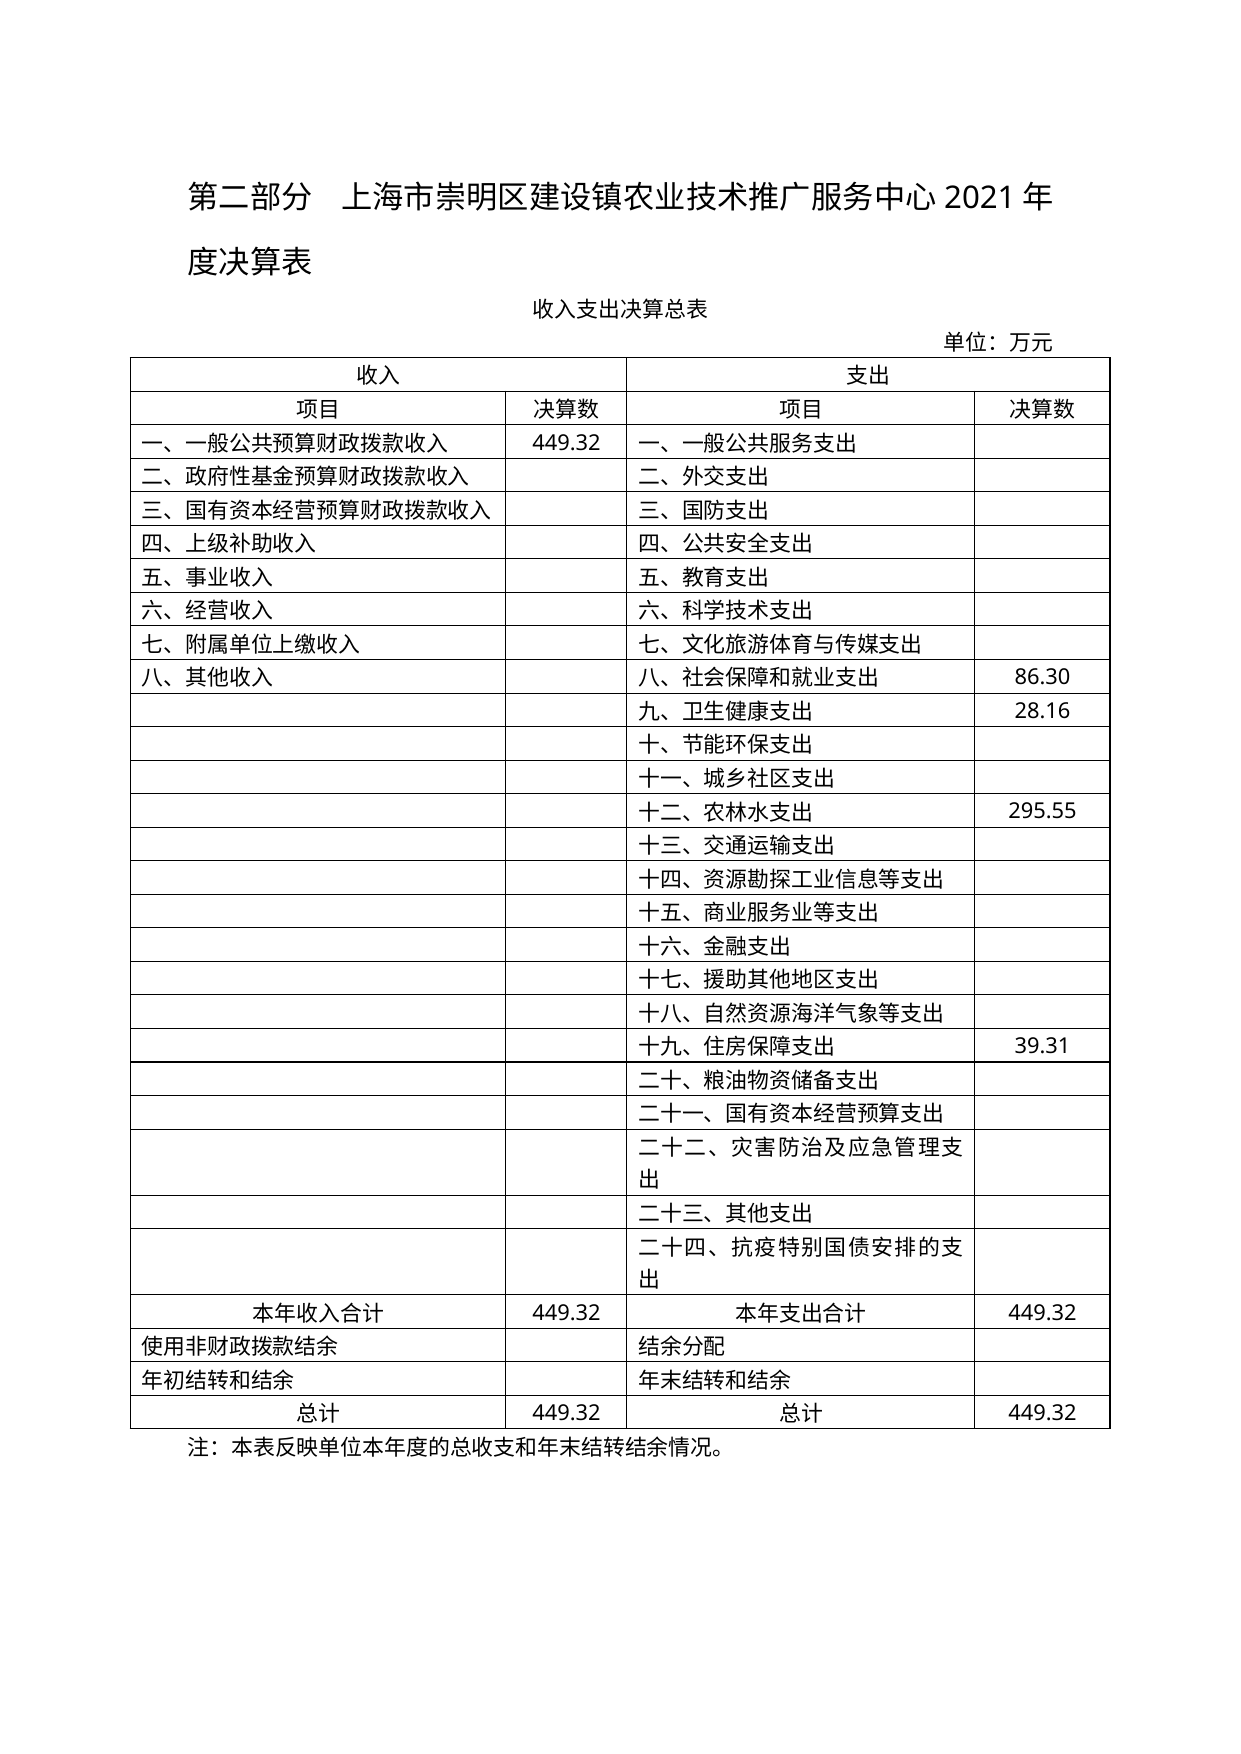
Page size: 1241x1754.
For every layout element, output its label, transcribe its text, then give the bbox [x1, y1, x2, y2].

table_cell [975, 1329, 1109, 1361]
table_cell 449.32 [975, 1396, 1109, 1428]
table_cell 二、外交支出 [627, 459, 974, 491]
text 注：本表反映单位本年度的总收支和年末结转结余情况。 [187, 1429, 1053, 1462]
table_cell 449.32 [975, 1295, 1109, 1328]
table_cell 年初结转和结余 [131, 1362, 505, 1395]
table_cell [506, 995, 626, 1028]
table_cell [131, 694, 505, 726]
table_cell 二十一、国有资本经营预算支出 [627, 1096, 974, 1128]
table_cell 449.32 [506, 1396, 626, 1428]
table_cell 结余分配 [627, 1329, 974, 1361]
table_cell [506, 1362, 626, 1395]
table_cell 五、教育支出 [627, 559, 974, 592]
table_cell [506, 761, 626, 793]
table_cell 二十四、抗疫特别国债安排的支出 [627, 1229, 974, 1294]
table_cell [131, 995, 505, 1028]
table_cell [506, 861, 626, 894]
table_cell [506, 694, 626, 726]
table_cell [131, 1196, 505, 1228]
table_cell 二、政府性基金预算财政拨款收入 [131, 459, 505, 491]
table_header 收入 [131, 358, 626, 391]
table_cell 十六、金融支出 [627, 928, 974, 961]
table_cell [975, 1229, 1109, 1294]
table_cell [506, 727, 626, 759]
table_cell [131, 1130, 505, 1194]
table_cell [506, 962, 626, 994]
table_cell [506, 492, 626, 525]
table_cell [131, 928, 505, 961]
table_cell [131, 727, 505, 759]
table_cell 九、卫生健康支出 [627, 694, 974, 726]
table_cell 五、事业收入 [131, 559, 505, 592]
table_cell 86.30 [975, 660, 1109, 692]
table_cell 十一、城乡社区支出 [627, 761, 974, 793]
table_cell 一、一般公共预算财政拨款收入 [131, 425, 505, 458]
table_cell 十三、交通运输支出 [627, 828, 974, 860]
table_cell 十二、农林水支出 [627, 794, 974, 827]
table_cell 本年支出合计 [627, 1295, 974, 1328]
table_cell [131, 962, 505, 994]
table_cell 总计 [131, 1396, 505, 1428]
table_cell [131, 1029, 505, 1061]
table_cell [506, 1096, 626, 1128]
table_cell 二十、粮油物资储备支出 [627, 1063, 974, 1095]
table_cell 项目 [627, 392, 974, 424]
table_cell 449.32 [506, 1295, 626, 1328]
table_cell 二十二、灾害防治及应急管理支出 [627, 1130, 974, 1194]
text 收入支出决算总表 [187, 292, 1053, 324]
table_cell 十八、自然资源海洋气象等支出 [627, 995, 974, 1028]
table_cell [975, 1130, 1109, 1194]
table_cell [131, 861, 505, 894]
table_cell [506, 559, 626, 592]
table_cell 四、公共安全支出 [627, 526, 974, 558]
table_cell 决算数 [506, 392, 626, 424]
table_cell 十七、援助其他地区支出 [627, 962, 974, 994]
table_cell [506, 1229, 626, 1294]
table_cell 总计 [627, 1396, 974, 1428]
table_cell [975, 1362, 1109, 1395]
table_cell 八、社会保障和就业支出 [627, 660, 974, 692]
table_cell 七、文化旅游体育与传媒支出 [627, 626, 974, 659]
table_cell [506, 459, 626, 491]
table_cell [131, 1063, 505, 1095]
table_cell 六、科学技术支出 [627, 593, 974, 625]
table_cell [131, 895, 505, 927]
table_cell [975, 727, 1109, 759]
table_cell 十九、住房保障支出 [627, 1029, 974, 1061]
table_cell 决算数 [975, 392, 1109, 424]
table_cell [131, 828, 505, 860]
table_cell 项目 [131, 392, 505, 424]
table_cell [506, 593, 626, 625]
table_cell [975, 593, 1109, 625]
table_cell [506, 928, 626, 961]
table_cell [506, 794, 626, 827]
table_cell [506, 895, 626, 927]
table_cell [506, 1329, 626, 1361]
table_cell [975, 928, 1109, 961]
table_cell [975, 1096, 1109, 1128]
table_cell 28.16 [975, 694, 1109, 726]
table_cell [975, 559, 1109, 592]
table_cell 295.55 [975, 794, 1109, 827]
table_cell 本年收入合计 [131, 1295, 505, 1328]
table_cell 年末结转和结余 [627, 1362, 974, 1395]
table_cell 十五、商业服务业等支出 [627, 895, 974, 927]
table_cell [506, 1063, 626, 1095]
table_cell [506, 660, 626, 692]
table_cell [506, 828, 626, 860]
table_cell [131, 1229, 505, 1294]
table_cell [975, 492, 1109, 525]
table_cell [975, 526, 1109, 558]
table_cell 三、国防支出 [627, 492, 974, 525]
table_cell [975, 861, 1109, 894]
table_cell 使用非财政拨款结余 [131, 1329, 505, 1361]
table_cell [506, 526, 626, 558]
table_cell 三、国有资本经营预算财政拨款收入 [131, 492, 505, 525]
table_cell [975, 962, 1109, 994]
table_cell 一、一般公共服务支出 [627, 425, 974, 458]
table_cell 十、节能环保支出 [627, 727, 974, 759]
table_cell 39.31 [975, 1029, 1109, 1061]
table_cell [975, 425, 1109, 458]
table_cell 六、经营收入 [131, 593, 505, 625]
table_cell 449.32 [506, 425, 626, 458]
table_cell [506, 1196, 626, 1228]
table_cell [506, 1029, 626, 1061]
table_cell 四、上级补助收入 [131, 526, 505, 558]
text 单位：万元 [187, 324, 1053, 357]
text 第二部分 上海市崇明区建设镇农业技术推广服务中心2021年度决算表 [187, 162, 1053, 292]
table_cell [975, 761, 1109, 793]
table_cell [975, 995, 1109, 1028]
table_cell 十四、资源勘探工业信息等支出 [627, 861, 974, 894]
table_cell [506, 626, 626, 659]
table_cell [975, 626, 1109, 659]
table_cell [975, 1063, 1109, 1095]
table_cell 八、其他收入 [131, 660, 505, 692]
table_cell [131, 1096, 505, 1128]
table_cell [975, 895, 1109, 927]
table_cell [975, 828, 1109, 860]
table_cell 七、附属单位上缴收入 [131, 626, 505, 659]
table_cell [975, 459, 1109, 491]
table_cell [131, 761, 505, 793]
table_cell 二十三、其他支出 [627, 1196, 974, 1228]
table_cell [506, 1130, 626, 1194]
table_cell [131, 794, 505, 827]
table_header 支出 [627, 358, 1109, 391]
table_cell [975, 1196, 1109, 1228]
